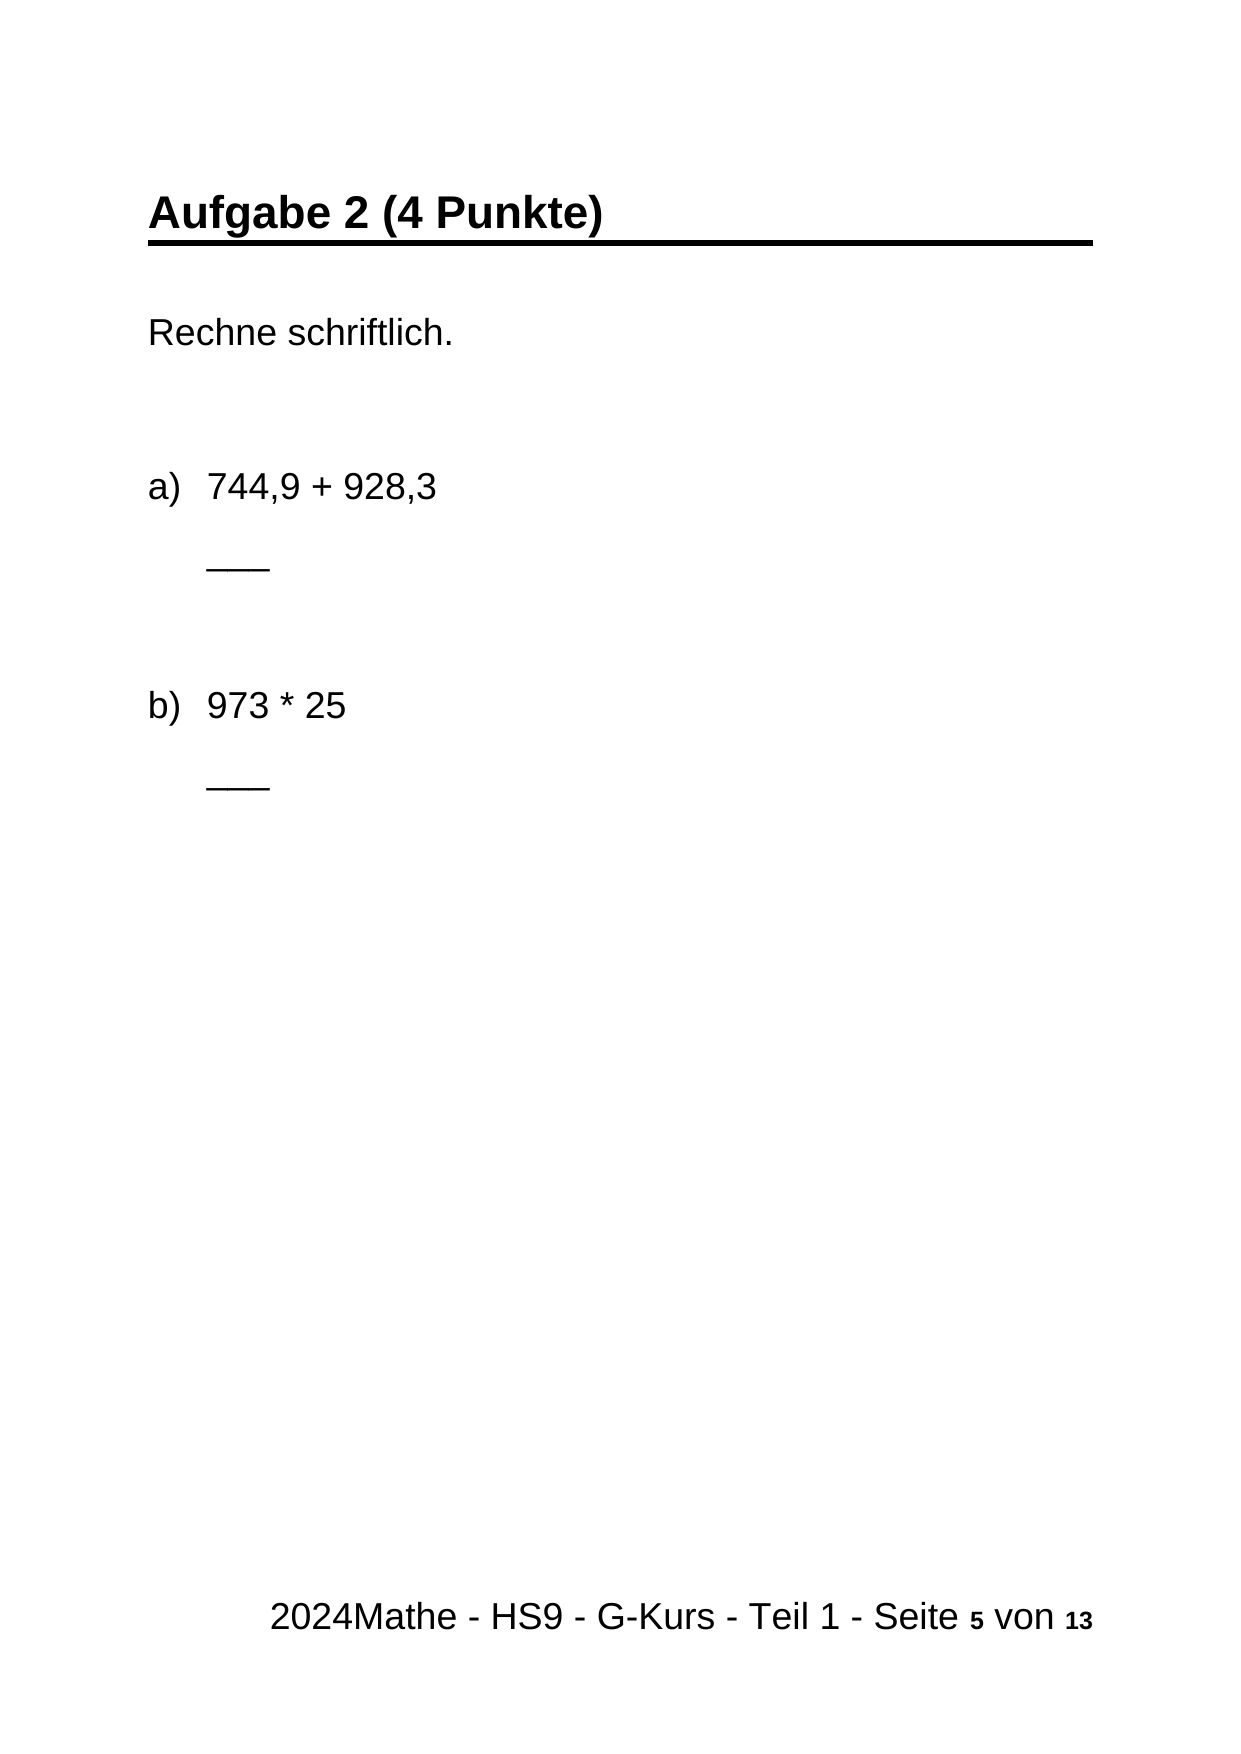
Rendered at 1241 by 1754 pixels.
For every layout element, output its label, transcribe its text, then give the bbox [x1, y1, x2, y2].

text Rechne schriftlich. [148, 310, 1093, 353]
list a) 744,9 + 928,3 ___ [148, 464, 1093, 572]
list b) 973 * 25 ___ [148, 683, 1093, 791]
subtitle Aufgabe 2 (4 Punkte) [148, 185, 1093, 240]
